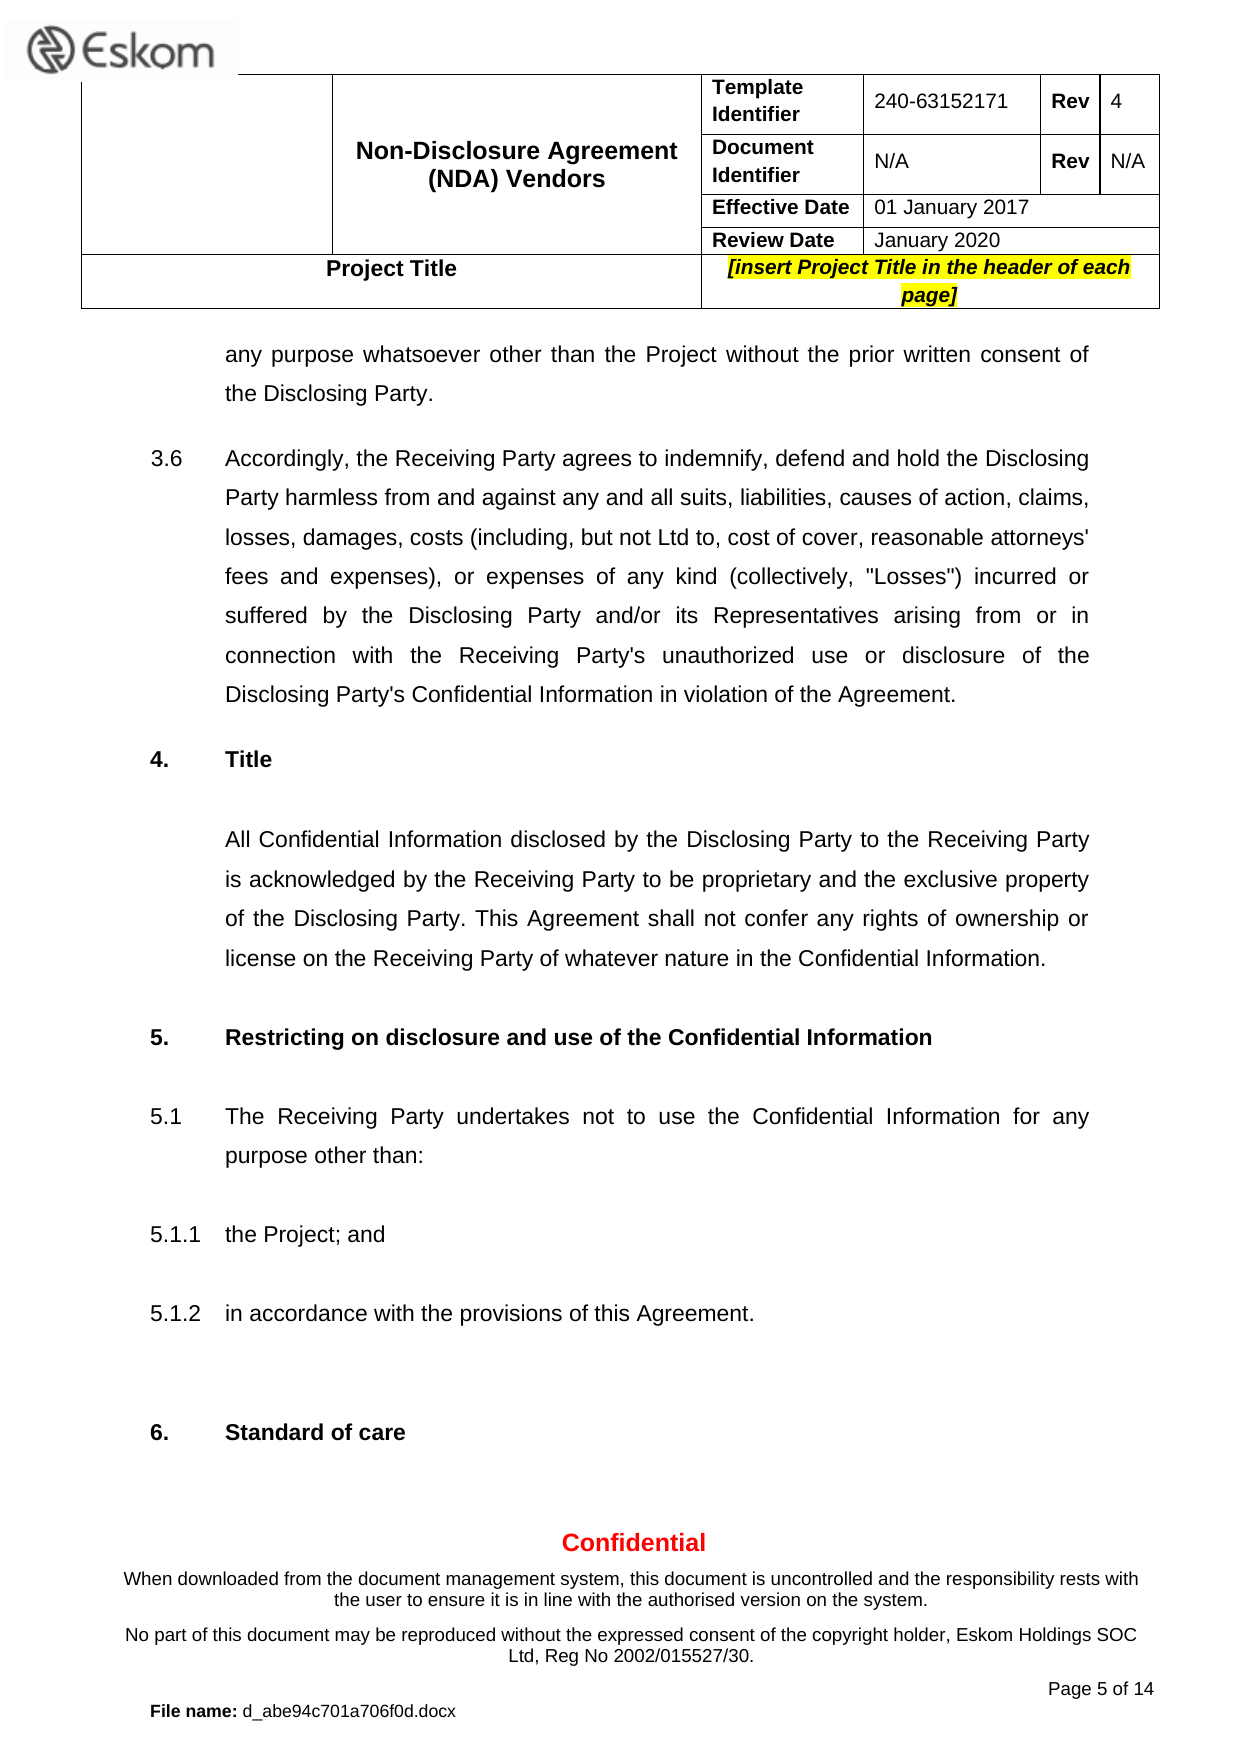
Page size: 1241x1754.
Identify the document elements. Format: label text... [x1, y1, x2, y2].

text All Confidential Information disclosed by the Disclosing Party to the Receiving Party is acknowledged by the Receiving Party to be proprietary and the exclusive property of the Disclosing Party. This Agreement shall not confer any rights of ownership or license on the Receiving Party of whatever nature in the Confidential Information. [225, 826, 1090, 971]
text 3.6 Accordingly, the Receiving Party agrees to indemnify, defend and hold the Disclosing Party harmless from and against any and all suits, liabilities, causes of action, claims, losses, damages, costs (including, but not Ltd to, cost of cover, reasonable attorneys' fees and expenses), or expenses of any kind (collectively, "Losses") incurred or suffered by the Disclosing Party and/or its Representatives arising from or in connection with the Receiving Party's unauthorized use or disclosure of the Disclosing Party's Confidential Information in violation of the Agreement. [151, 444, 1090, 708]
text 5.1 The Receiving Party undertakes not to use the Confidential Information for any purpose other than: [150, 1103, 1090, 1169]
text 5. Restricting on disclosure and use of the Confidential Information [150, 1024, 1090, 1050]
text 5.1.1 the Project; and [150, 1221, 1090, 1248]
text 6. Standard of care [150, 1419, 1090, 1445]
text 4. Title [150, 746, 1090, 772]
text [150, 341, 1090, 406]
text 5.1.2 in accordance with the provisions of this Agreement. [150, 1300, 1090, 1327]
